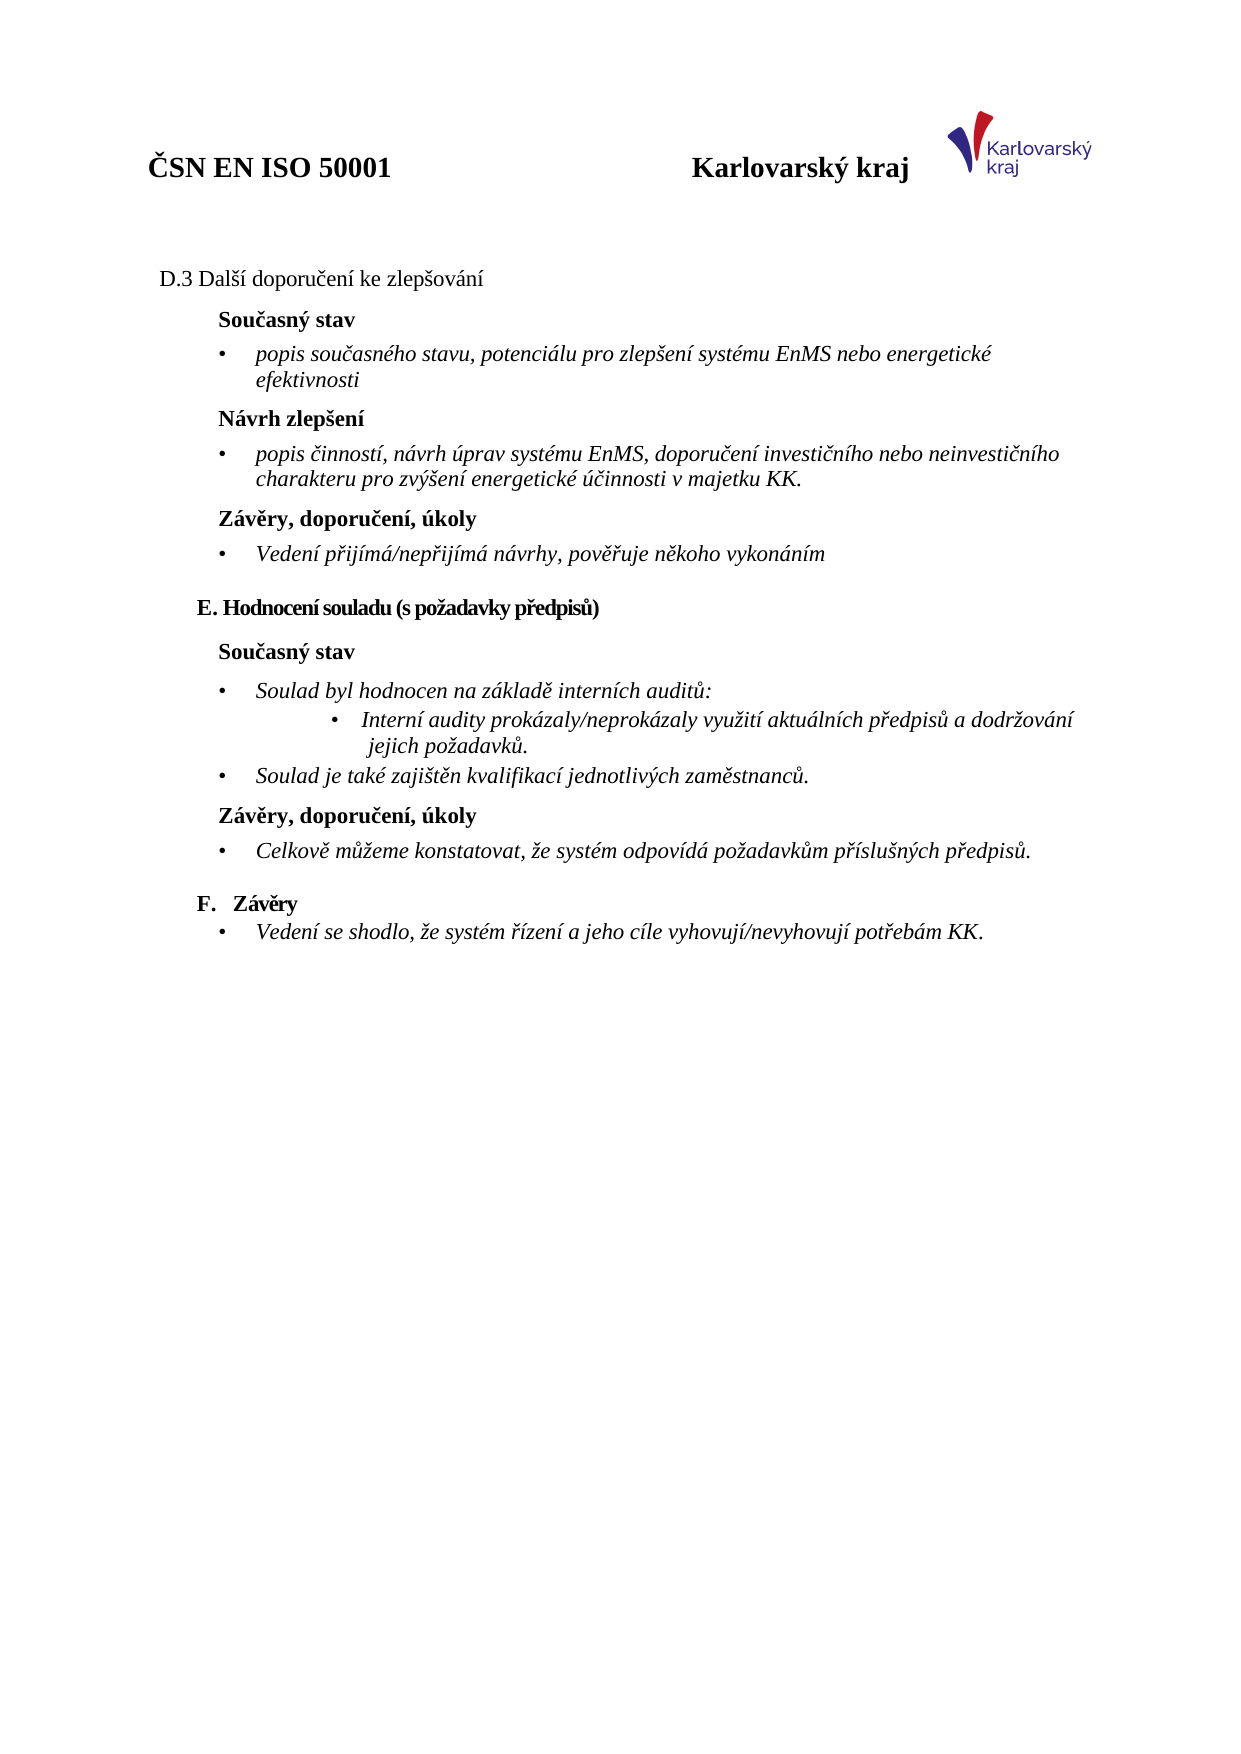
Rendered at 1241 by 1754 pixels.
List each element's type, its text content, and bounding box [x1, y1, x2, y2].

subtitle D.3 Další doporučení ke zlepšování [159, 258, 738, 293]
text • Soulad je také zajištěn kvalifikací jednotlivých zaměstnanců. [218, 762, 1093, 789]
text Návrh zlepšení [218, 405, 1093, 432]
text • Celkově můžeme konstatovat, že systém odpovídá požadavkům příslušných předpisů. [218, 837, 1093, 864]
text • Vedení přijímá/nepřijímá návrhy, pověřuje někoho vykonáním [218, 540, 1093, 566]
subtitle F. Závěry [197, 890, 1093, 916]
text Závěry, doporučení, úkoly [218, 802, 1093, 829]
text E. Hodnocení souladu (s požadavky předpisů) Současný stav [197, 579, 679, 668]
text • Soulad byl hodnocen na základě interních auditů: [218, 677, 1093, 703]
text • Vedení se shodlo, že systém řízení a jeho cíle vyhovují/nevyhovují potřebám KK. [218, 918, 1093, 944]
text • popis současného stavu, potenciálu pro zlepšení systému EnMS nebo energetické efektivnosti [218, 341, 1093, 392]
picture [947, 111, 1092, 177]
text • popis činností, návrh úprav systému EnMS, doporučení investičního nebo neinvestičního charakteru pro zvýšení energetické účinnosti v majetku KK. [218, 441, 1093, 492]
text Současný stav [218, 306, 1093, 333]
text • Interní audity prokázaly/neprokázaly využití aktuálních předpisů a dodržování jejich požadavků. [331, 707, 1093, 759]
text Závěry, doporučení, úkoly [218, 505, 1093, 531]
